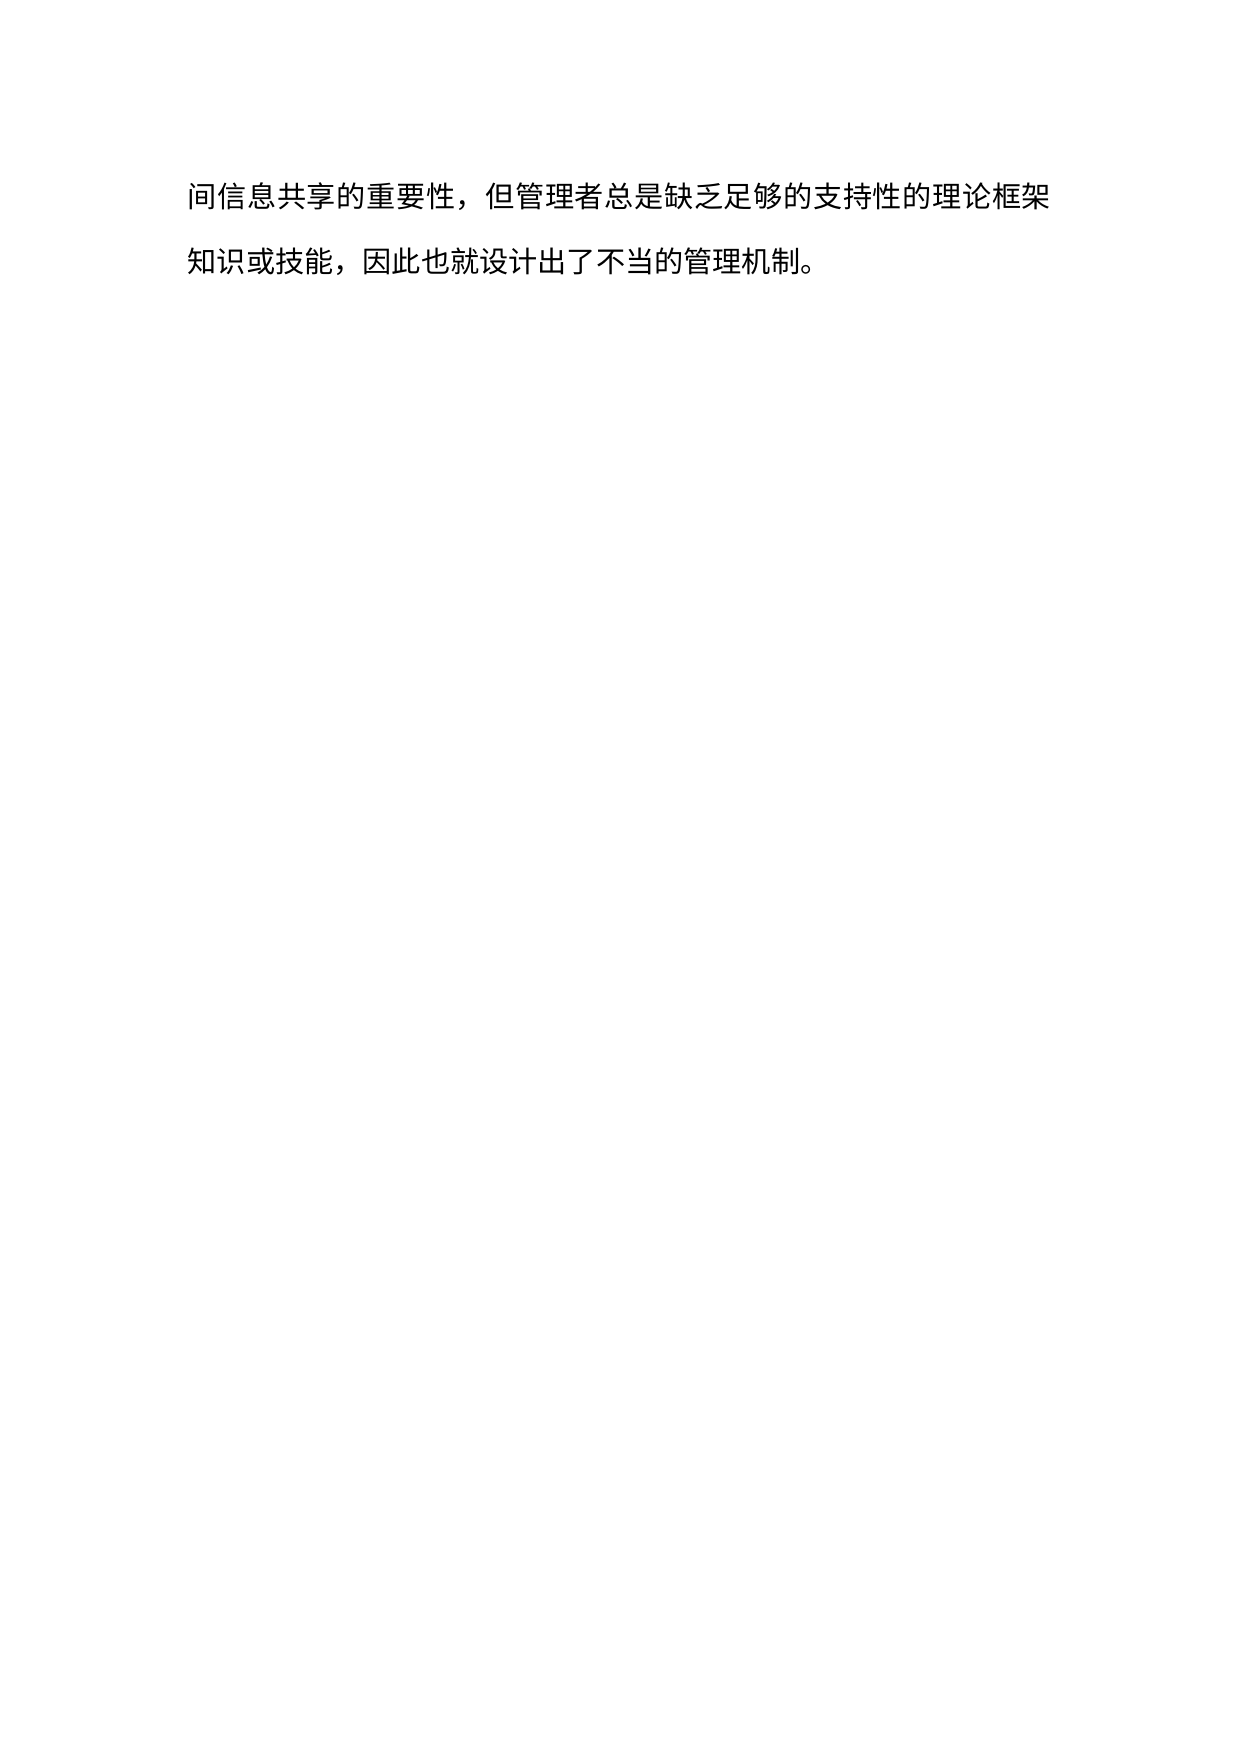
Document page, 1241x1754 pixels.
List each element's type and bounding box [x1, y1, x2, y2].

text [187, 162, 1053, 292]
